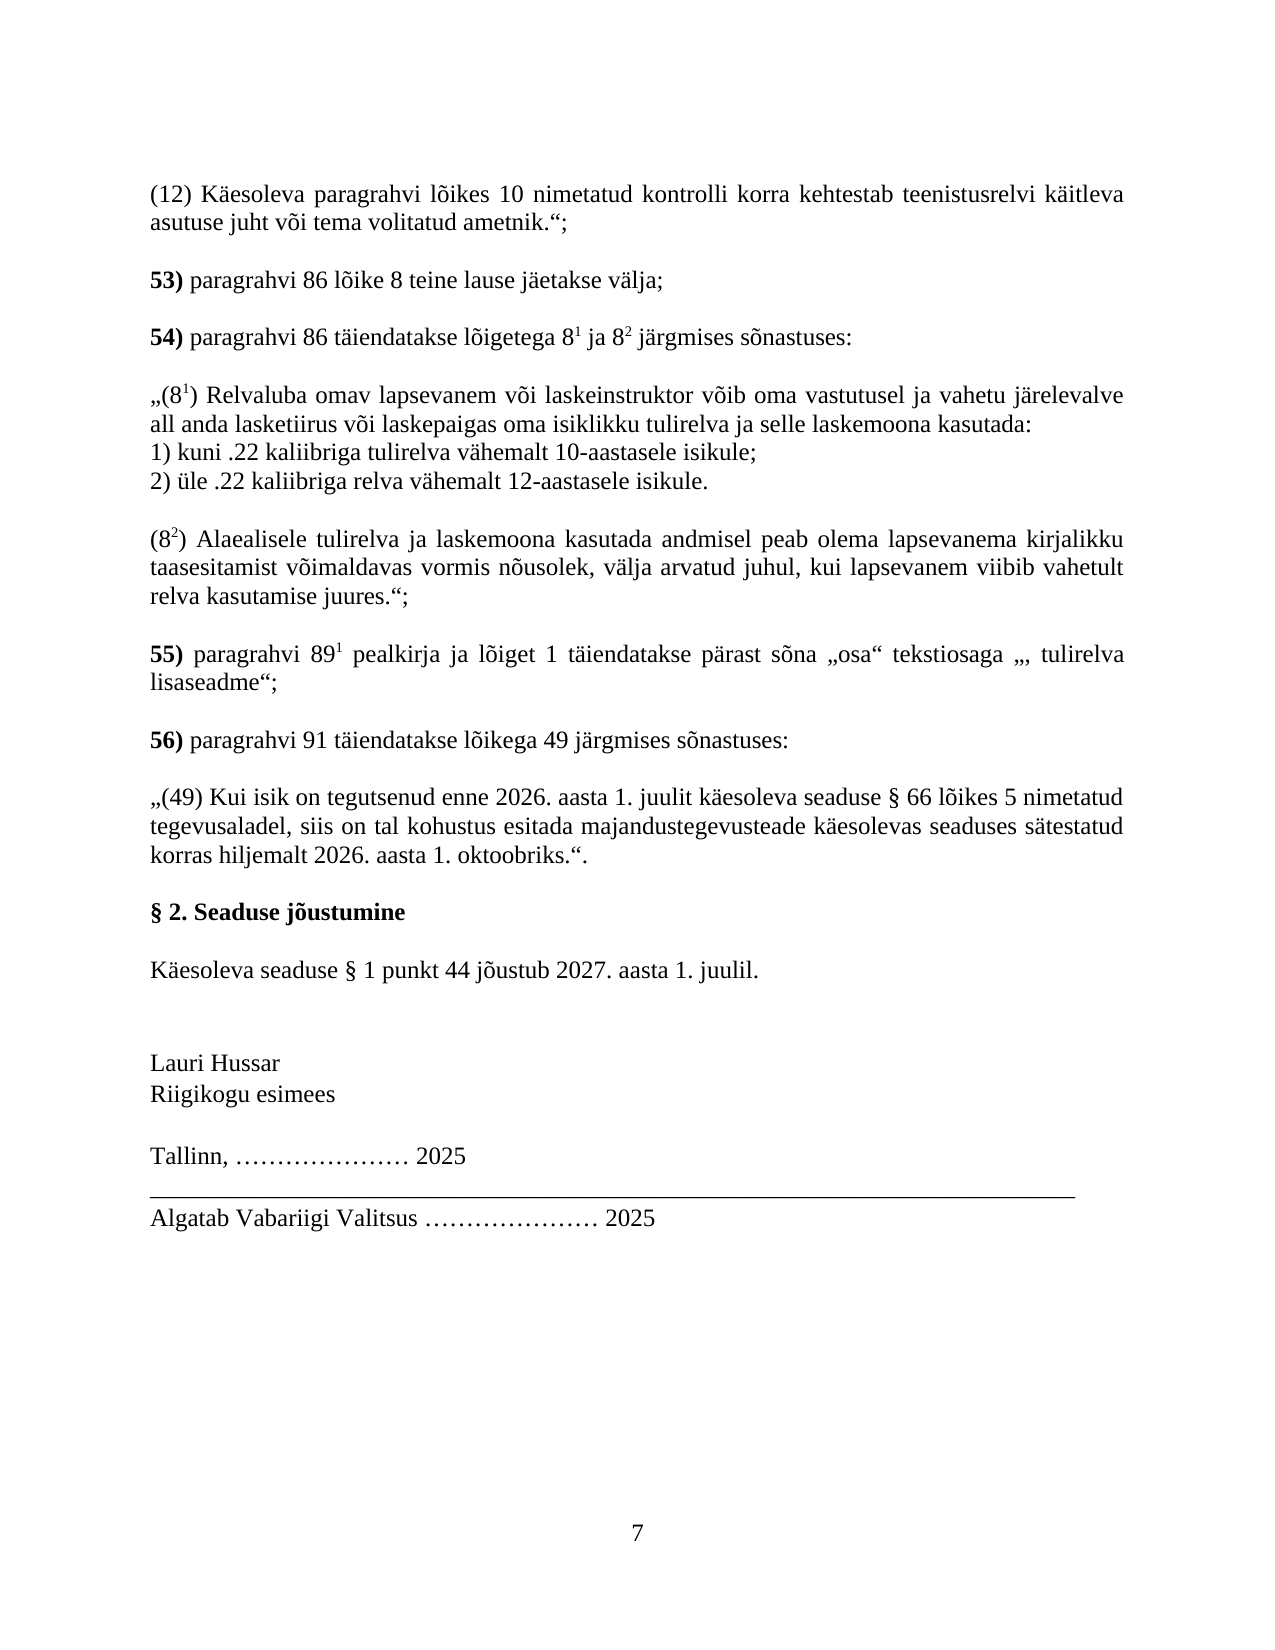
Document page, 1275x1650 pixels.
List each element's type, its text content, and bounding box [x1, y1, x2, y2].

text 1) kuni .22 kaliibriga tulirelva vähemalt 10-aastasele isikule; [150, 437, 1125, 466]
text 55) paragrahvi 891 pealkirja ja lõiget 1 täiendatakse pärast sõna „osa“ tekstiosaga „, tulirelva lisaseadme“; [150, 639, 1125, 696]
text (12) Käesoleva paragrahvi lõikes 10 nimetatud kontrolli korra kehtestab teenistusrelvi käitleva asutuse juht või tema volitatud ametnik.“; [150, 179, 1125, 236]
text 56) paragrahvi 91 täiendatakse lõikega 49 järgmises sõnastuses: [150, 725, 1125, 754]
text 53) paragrahvi 86 lõike 8 teine lause jäetakse välja; [150, 265, 1125, 294]
text Tallinn, ………………… 2025 [150, 1141, 1125, 1170]
text (82) Alaealisele tulirelva ja laskemoona kasutada andmisel peab olema lapsevanema kirjalikku taasesitamist võimaldavas vormis nõusolek, välja arvatud juhul, kui lapsevanem viibib vahetult relva kasutamise juures.“; [150, 524, 1125, 610]
text 54) paragrahvi 86 täiendatakse lõigetega 81 ja 82 järgmises sõnastuses: [150, 322, 1125, 351]
text __________________________________________________________________________ [150, 1172, 1125, 1201]
text Lauri Hussar [150, 1048, 1125, 1077]
text Algatab Vabariigi Valitsus ………………… 2025 [150, 1203, 1125, 1232]
text 2) üle .22 kaliibriga relva vähemalt 12-aastasele isikule. [150, 466, 1125, 495]
text „(81) Relvaluba omav lapsevanem või laskeinstruktor võib oma vastutusel ja vahetu järelevalve all anda lasketiirus või laskepaigas oma isiklikku tulirelva ja selle laskemoona kasutada: [150, 380, 1125, 437]
text § 2. Seaduse jõustumine [150, 897, 1125, 926]
text „(49) Kui isik on tegutsenud enne 2026. aasta 1. juulit käesoleva seaduse § 66 lõikes 5 nimetatud tegevusaladel, siis on tal kohustus esitada majandustegevusteade käesolevas seaduses sätestatud korras hiljemalt 2026. aasta 1. oktoobriks.“. [150, 782, 1125, 869]
text Käesoleva seaduse § 1 punkt 44 jõustub 2027. aasta 1. juulil. [150, 955, 1125, 984]
text Riigikogu esimees [150, 1079, 1125, 1108]
